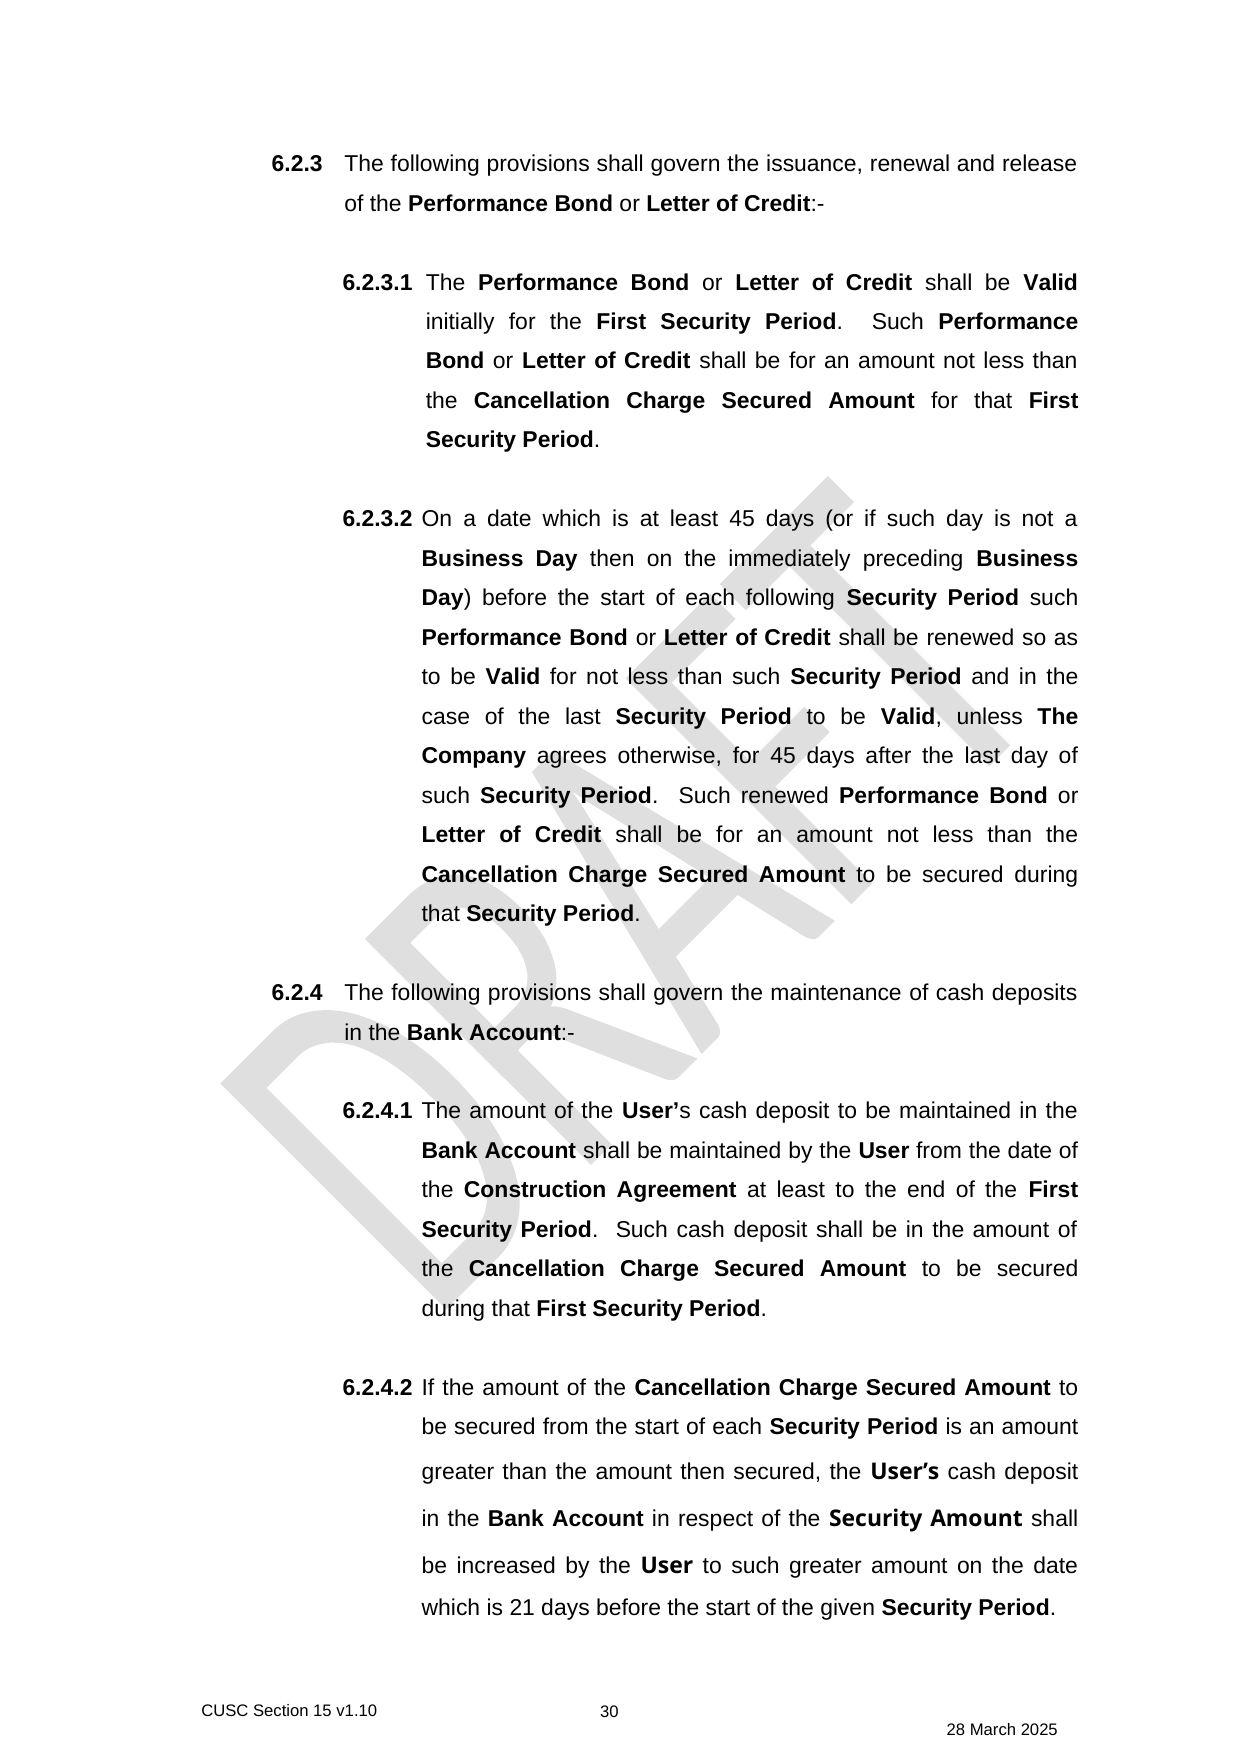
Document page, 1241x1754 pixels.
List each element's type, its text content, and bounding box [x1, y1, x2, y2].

text 6.2.4.2 If the amount of the Cancellation Charge Secured Amount to be secured from the start of each Security Period is an amount greater than the amount then secured, the User’s cash deposit in the Bank Account in respect of the Security Amount shall be increased by the User to such greater amount on the date which is 21 days before the start of the given Security Period. [342, 1374, 1078, 1620]
text 6.2.3.2 On a date which is at least 45 days (or if such day is not a Business Day then on the immediately preceding Business Day) before the start of each following Security Period such Performance Bond or Letter of Credit shall be renewed so as to be Valid for not less than such Security Period and in the case of the last Security Period to be Valid, unless The Company agrees otherwise, for 45 days after the last day of such Security Period. Such renewed Performance Bond or Letter of Credit shall be for an amount not less than the Cancellation Charge Secured Amount to be secured during that Security Period. [342, 505, 1078, 926]
text 6.2.4.1 The amount of the User’s cash deposit to be maintained in the Bank Account shall be maintained by the User from the date of the Construction Agreement at least to the end of the First Security Period. Such cash deposit shall be in the amount of the Cancellation Charge Secured Amount to be secured during that First Security Period. [342, 1097, 1078, 1321]
text 6.2.3 The following provisions shall govern the issuance, renewal and release of the Performance Bond or Letter of Credit:- [271, 150, 1078, 216]
text 6.2.3.1 The Performance Bond or Letter of Credit shall be Valid initially for the First Security Period. Such Performance Bond or Letter of Credit shall be for an amount not less than the Cancellation Charge Secured Amount for that First Security Period. [342, 268, 1078, 453]
text 6.2.4 The following provisions shall govern the maintenance of cash deposits in the Bank Account:- [271, 979, 1078, 1045]
